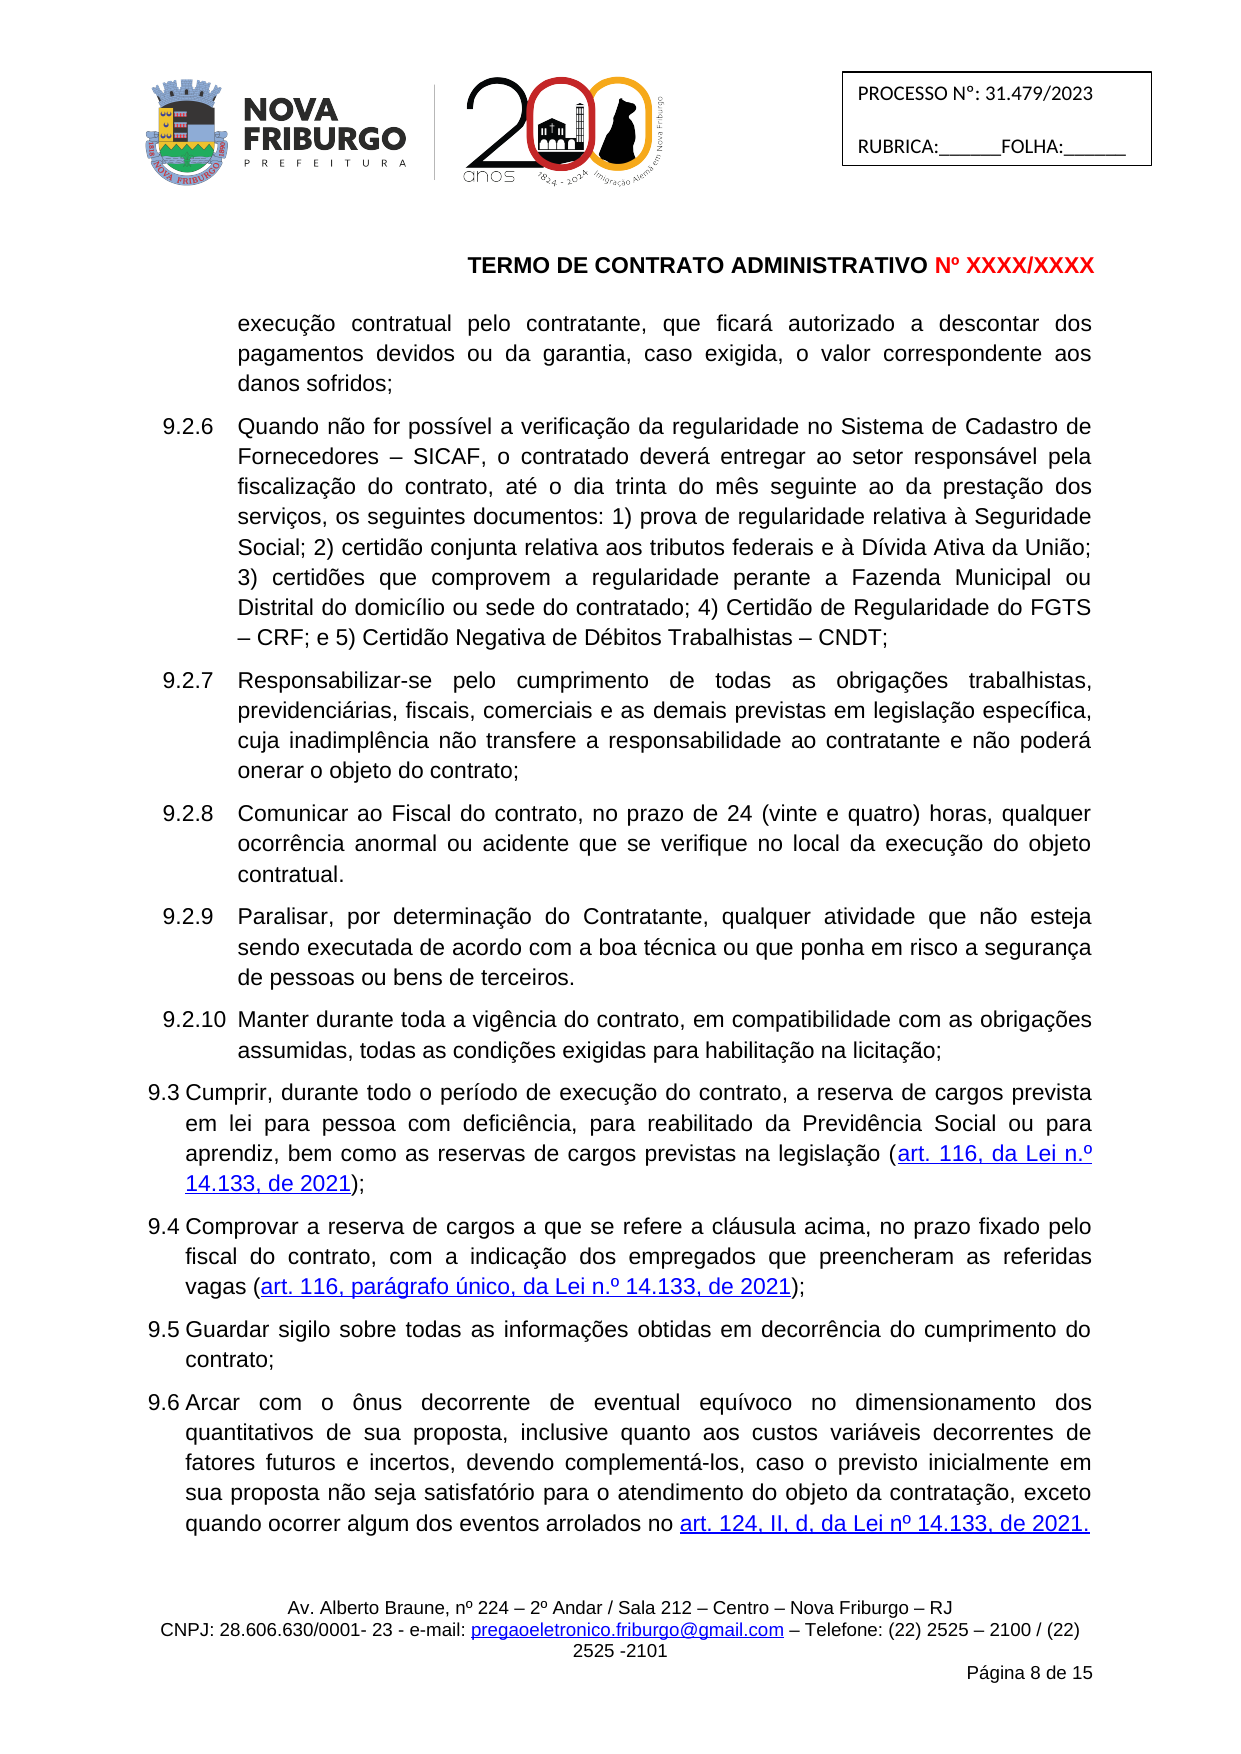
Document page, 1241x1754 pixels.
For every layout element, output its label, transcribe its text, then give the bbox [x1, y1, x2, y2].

list Paralisar, por determinação do Contratante, qualquer atividade que não esteja sendo executada de acordo com a boa técnica ou que ponha em risco a segurança de pessoas ou bens de terceiros. [162, 903, 1092, 990]
list Arcar com o ônus decorrente de eventual equívoco no dimensionamento dos quantitativos de sua proposta, inclusive quanto aos custos variáveis decorrentes de fatores futuros e incertos, devendo complementá-los, caso o previsto inicialmente em sua proposta não seja satisfatório para o atendimento do objeto da contratação, exceto quando ocorrer algum dos eventos arrolados no art. 124, II, d, da Lei nº 14.133, de 2021. [148, 1389, 1092, 1536]
list Responsabilizar-se pelo cumprimento de todas as obrigações trabalhistas, previdenciárias, fiscais, comerciais e as demais previstas em legislação específica, cuja inadimplência não transfere a responsabilidade ao contratante e não poderá onerar o objeto do contrato; [162, 667, 1092, 784]
list Comprovar a reserva de cargos a que se refere a cláusula acima, no prazo fixado pelo fiscal do contrato, com a indicação dos empregados que preencheram as referidas vagas (art. 116, parágrafo único, da Lei n.º 14.133, de 2021); [148, 1213, 1092, 1299]
list Quando não for possível a verificação da regularidade no Sistema de Cadastro de Fornecedores – SICAF, o contratado deverá entregar ao setor responsável pela fiscalização do contrato, até o dia trinta do mês seguinte ao da prestação dos serviços, os seguintes documentos: 1) prova de regularidade relativa à Seguridade Social; 2) certidão conjunta relativa aos tributos federais e à Dívida Ativa da União; 3) certidões que comprovem a regularidade perante a Fazenda Municipal ou Distrital do domicílio ou sede do contratado; 4) Certidão de Regularidade do FGTS – CRF; e 5) Certidão Negativa de Débitos Trabalhistas – CNDT; [162, 413, 1092, 651]
list Manter durante toda a vigência do contrato, em compatibilidade com as obrigações assumidas, todas as condições exigidas para habilitação na licitação; [162, 1006, 1092, 1063]
list Cumprir, durante todo o período de execução do contrato, a reserva de cargos prevista em lei para pessoa com deficiência, para reabilitado da Previdência Social ou para aprendiz, bem como as reservas de cargos previstas na legislação (art. 116, da Lei n.º 14.133, de 2021); [148, 1079, 1092, 1196]
picture [118, 44, 696, 215]
list Comunicar ao Fiscal do contrato, no prazo de 24 (vinte e quatro) horas, qualquer ocorrência anormal ou acidente que se verifique no local da execução do objeto contratual. [162, 800, 1092, 887]
list Guardar sigilo sobre todas as informações obtidas em decorrência do cumprimento do contrato; [148, 1316, 1092, 1372]
